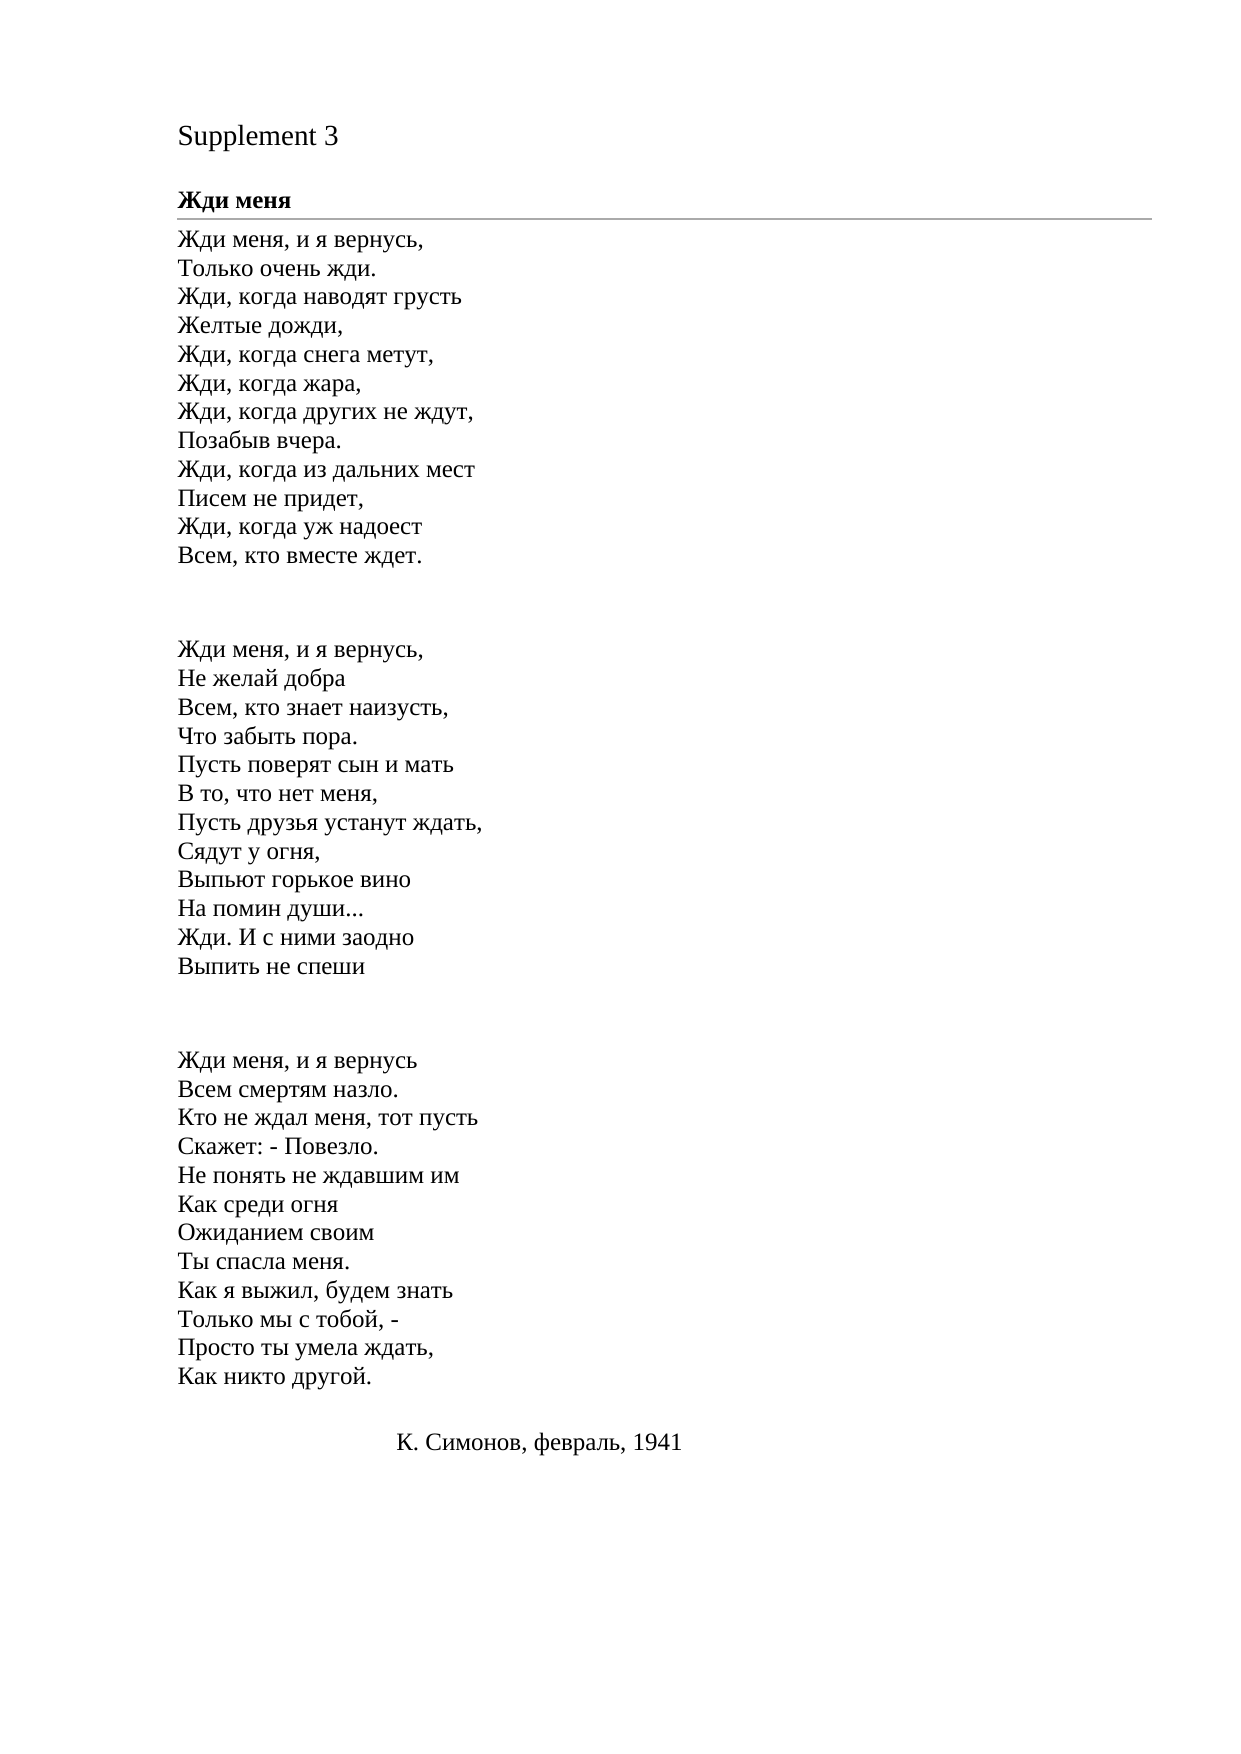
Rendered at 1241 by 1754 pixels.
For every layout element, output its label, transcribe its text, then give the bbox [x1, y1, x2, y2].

text Supplement 3 [177, 118, 1152, 152]
subtitle Жди меня [177, 185, 1152, 218]
text Жди меня, и я вернусь Всем смертям назло. Кто не ждал меня, тот пусть Скажет: - Повезло. Не понять не ждавшим им Как среди огня Ожиданием своим Ты спасла меня. Как я выжил, будем знать Только мы с тобой, - Просто ты умела ждать, Как никто другой. [177, 987, 1152, 1390]
text Жди меня, и я вернусь, Не желай добра Всем, кто знает наизусть, Что забыть пора. Пусть поверят сын и мать В то, что нет меня, Пусть друзья устанут ждать, Сядут у огня, Выпьют горькое вино На помин души... Жди. И с ними заодно Выпить не спеши [177, 577, 1152, 979]
text К. Симонов, февраль, 1941 [177, 1398, 1152, 1456]
text Жди меня, и я вернусь, Только очень жди. Жди, когда наводят грусть Желтые дожди, Жди, когда снега метут, Жди, когда жара, Жди, когда других не ждут, Позабыв вчера. Жди, когда из дальних мест Писем не придет, Жди, когда уж надоест Всем, кто вместе ждет. [177, 224, 1152, 569]
